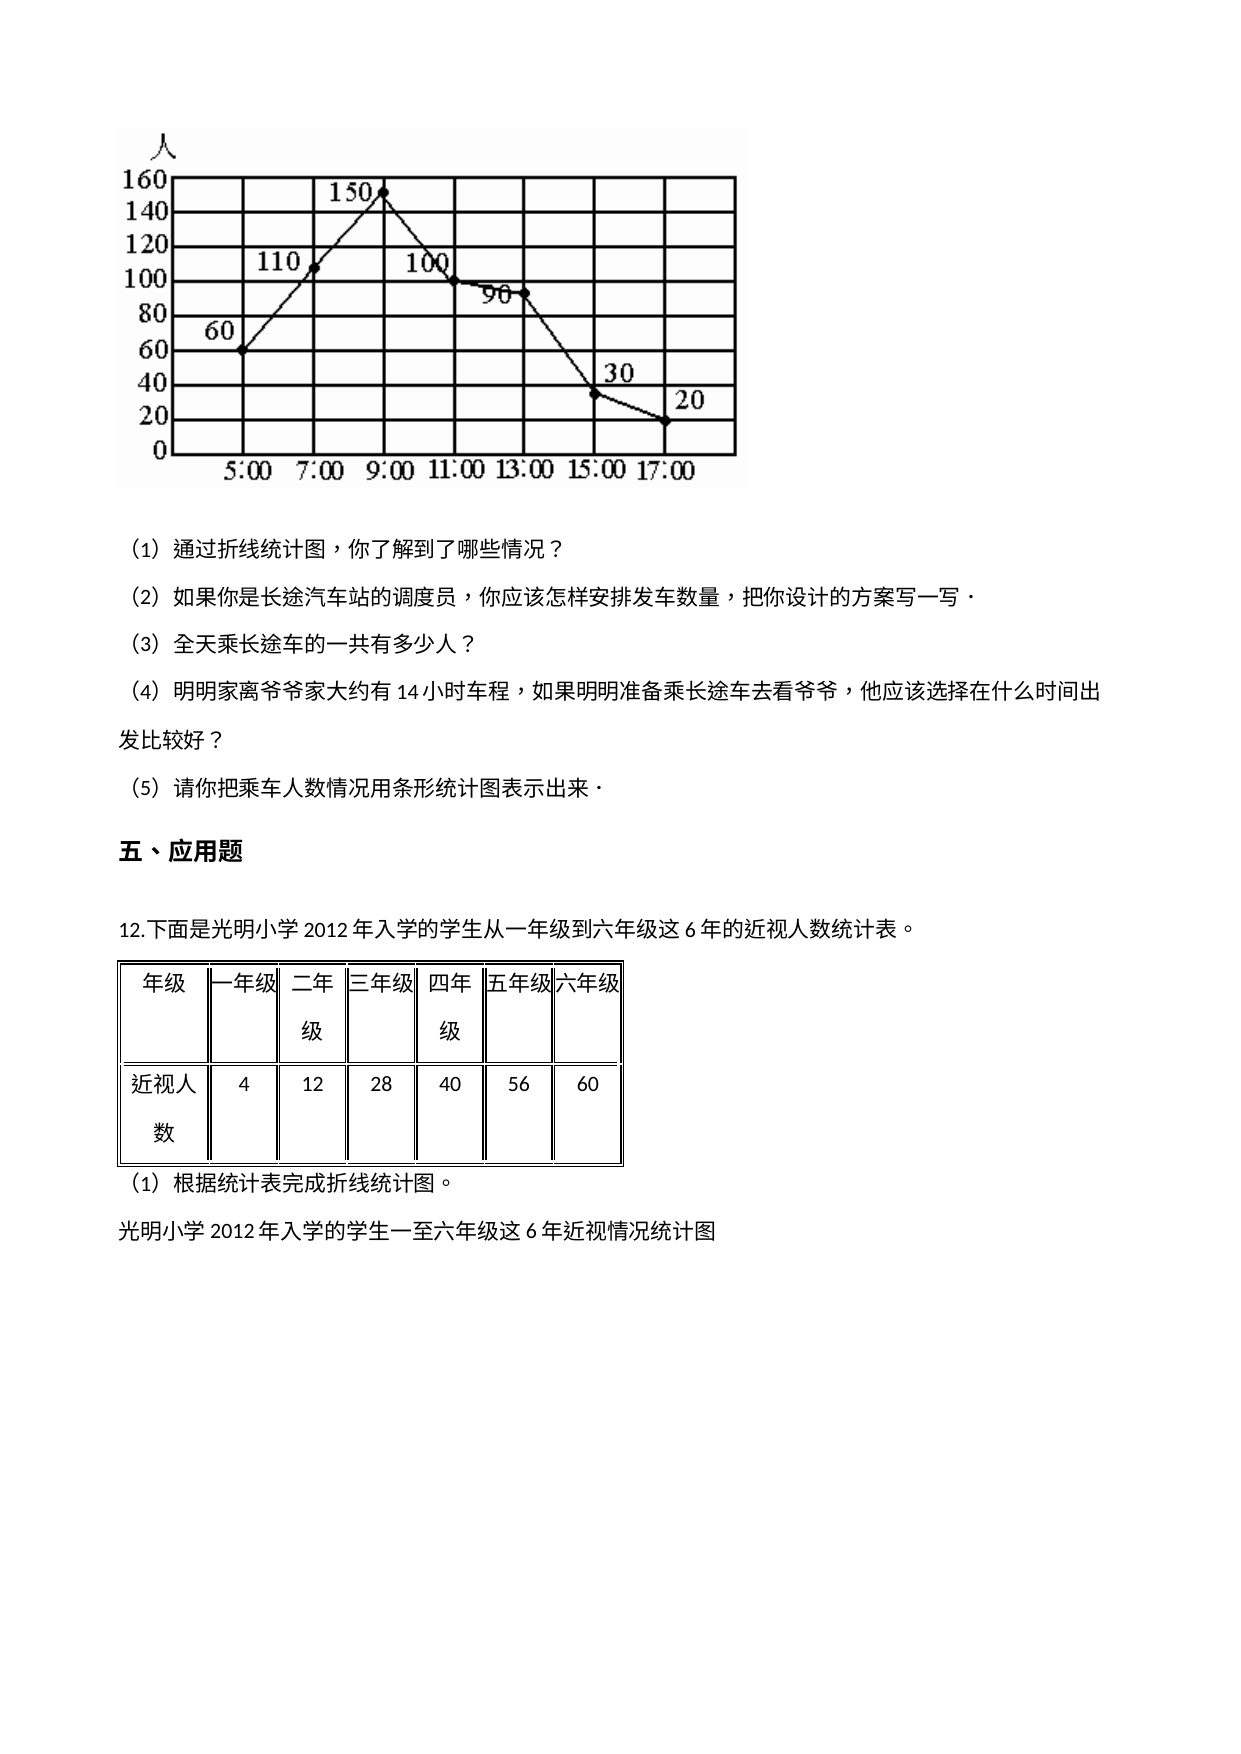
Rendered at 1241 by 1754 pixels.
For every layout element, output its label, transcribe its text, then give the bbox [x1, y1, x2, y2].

table_header 二年级 [278, 962, 347, 1062]
text （3）全天乘长途车的一共有多少人？ [118, 628, 1122, 660]
table_header 六年级 [553, 964, 620, 1062]
table_cell 40 [416, 1066, 484, 1163]
text （2）如果你是长途汽车站的调度员，你应该怎样安排发车数量，把你设计的方案写一写． [118, 580, 1122, 613]
table_cell 近视人数 [119, 1062, 209, 1163]
table_header 五年级 [484, 962, 553, 1062]
table_header 三年级 [347, 962, 416, 1062]
text （5）请你把乘车人数情况用条形统计图表示出来． [118, 771, 1122, 804]
table_cell 56 [484, 1062, 553, 1163]
text 光明小学2012年入学的学生一至六年级这6年近视情况统计图 [118, 1214, 1122, 1247]
table_cell 4 [209, 1062, 278, 1163]
table_header 一年级 [209, 962, 278, 1062]
picture [118, 129, 748, 488]
table_header 四年级 [416, 965, 484, 1062]
text 12.下面是光明小学2012年入学的学生从一年级到六年级这6年的近视人数统计表。 [118, 913, 1122, 946]
table_header 年级 [121, 965, 209, 1062]
table_cell 60 [553, 1062, 622, 1163]
text （1）通过折线统计图，你了解到了哪些情况？ [118, 533, 1122, 565]
text （4）明明家离爷爷家大约有14小时车程，如果明明准备乘长途车去看爷爷，他应该选择在什么时间出发比较好？ [118, 675, 1122, 756]
table_cell 12 [278, 1062, 347, 1163]
text 五、应用题 [118, 818, 1122, 883]
table_cell 28 [347, 1062, 416, 1163]
text （1）根据统计表完成折线统计图。 [118, 1167, 1122, 1199]
